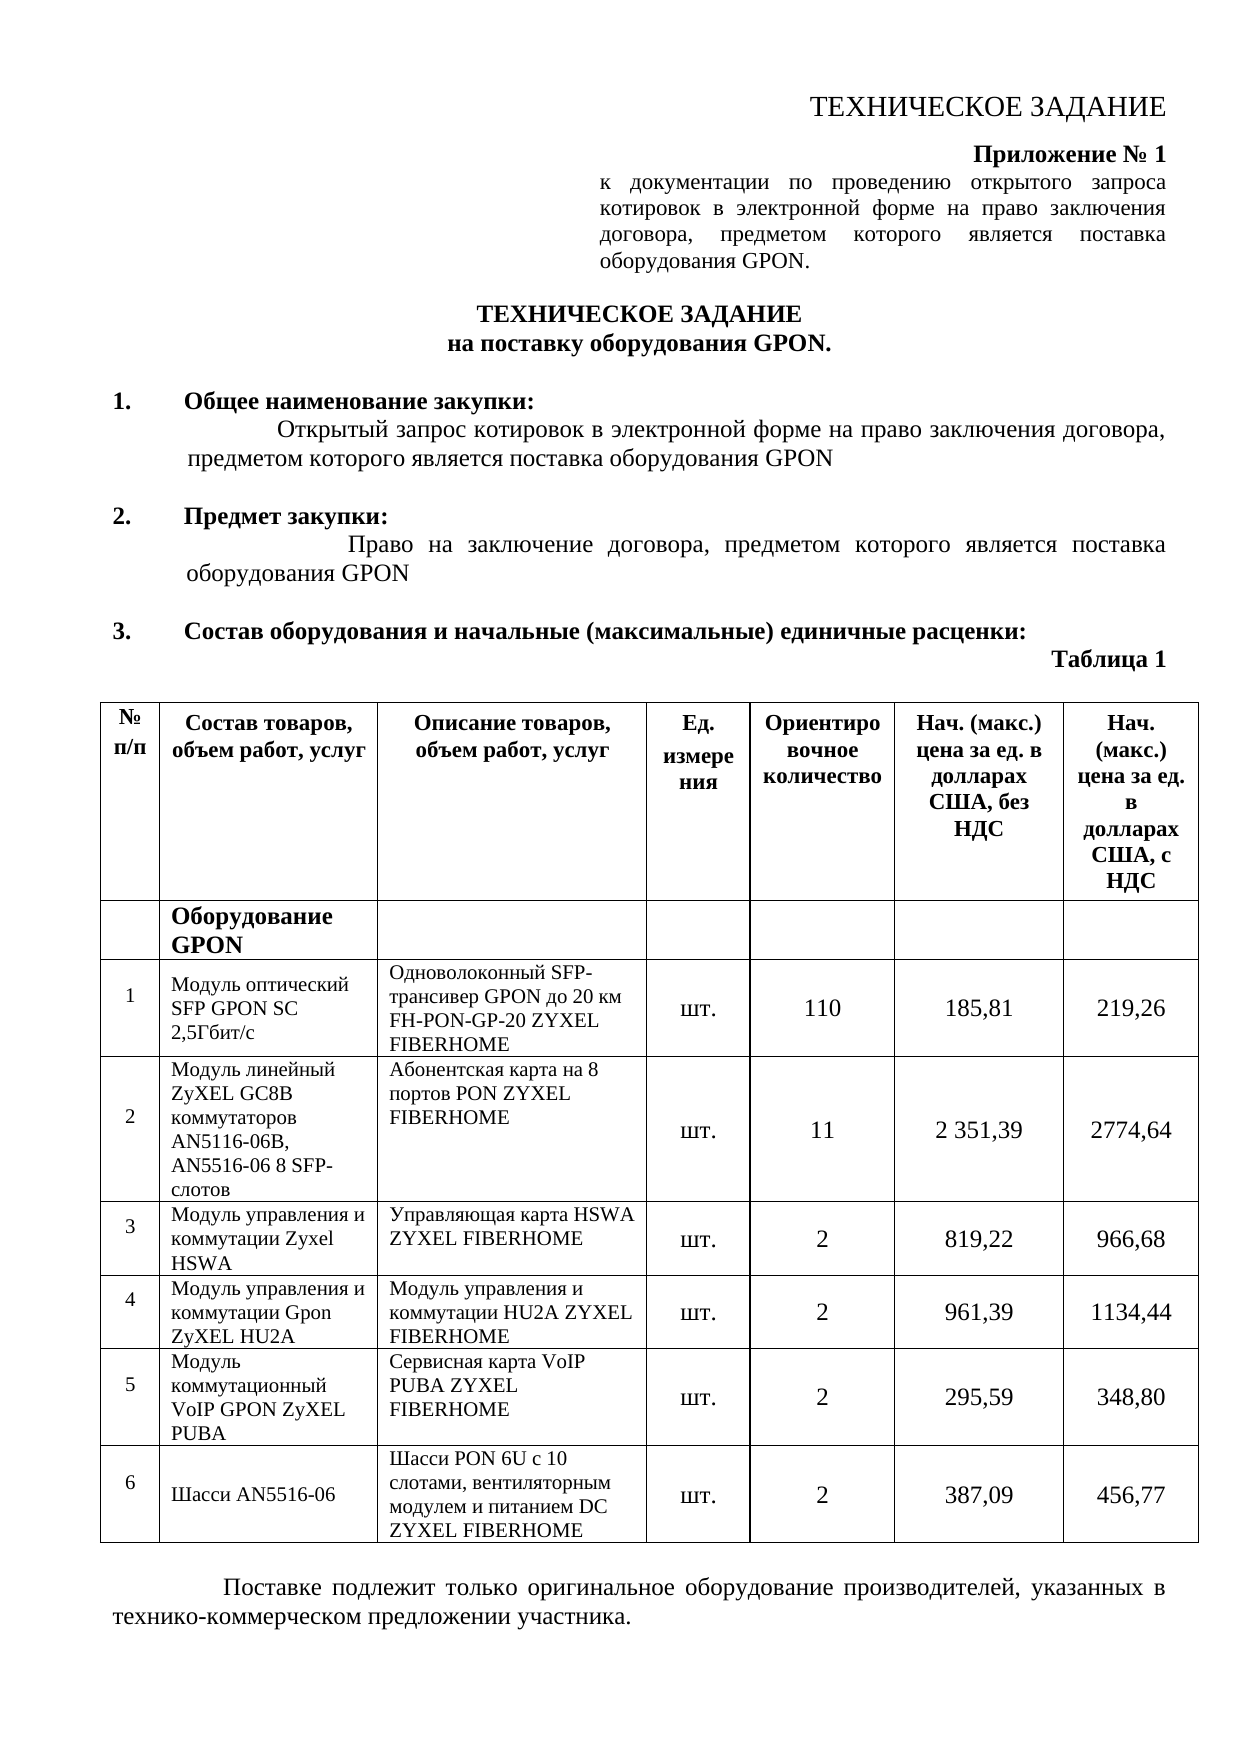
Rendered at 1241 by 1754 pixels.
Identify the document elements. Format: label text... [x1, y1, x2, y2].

table_cell 110 [751, 960, 894, 1056]
table_header Состав товаров, объем работ, услуг [160, 703, 377, 900]
table_cell 819,22 [895, 1202, 1063, 1274]
table_header № п/п [101, 703, 159, 900]
table_cell [378, 901, 646, 958]
table_cell 387,09 [895, 1446, 1063, 1542]
table_cell шт. [647, 1349, 749, 1445]
table_cell Оборудование GPON [160, 901, 377, 958]
table_cell Модуль управления и коммутации Gpon ZyXEL HU2A [160, 1276, 377, 1348]
list Таблица 1 [187, 644, 1167, 673]
table_header Описание товаров, объем работ, услуг [378, 703, 646, 900]
table_cell Сервисная карта VoIP PUBA ZYXEL FIBERHOME [378, 1349, 646, 1445]
table_cell 3 [101, 1202, 159, 1274]
table_cell 456,77 [1064, 1446, 1198, 1542]
table_cell [1064, 901, 1198, 958]
table_cell 2 [751, 1446, 894, 1542]
text ТЕХНИЧЕСКОЕ ЗАДАНИЕ [112, 299, 1167, 328]
list Право на заключение договора, предметом которого является поставка оборудования GPON [186, 529, 1167, 587]
table_cell 4 [101, 1276, 159, 1348]
table_cell шт. [647, 1202, 749, 1274]
table_cell 348,80 [1064, 1349, 1198, 1445]
table_header Ориентировочное количество [751, 703, 894, 900]
table_cell Шасси PON 6U с 10 слотами, вентиляторным модулем и питанием DC ZYXEL FIBERHOME [378, 1446, 646, 1542]
table_cell шт. [647, 960, 749, 1056]
table_cell шт. [647, 1446, 749, 1542]
text Приложение № 1 [599, 139, 1167, 168]
table_cell [647, 901, 749, 958]
table_cell Управляющая карта HSWA ZYXEL FIBERHOME [378, 1202, 646, 1274]
table_cell 2 [751, 1349, 894, 1445]
table_header Нач. (макс.) цена за ед. в долларах США, без НДС [895, 703, 1063, 900]
table_header Ед. измерения [647, 703, 749, 900]
table_cell Модуль управления и коммутации Zyxel HSWA [160, 1202, 377, 1274]
table_cell Одноволоконный SFP-трансивер GPON до 20 км FH-PON-GP-20 ZYXEL FIBERHOME [378, 960, 646, 1056]
list Открытый запрос котировок в электронной форме на право заключения договора, предметом которого является поставка оборудования GPON [187, 414, 1167, 472]
table_cell 6 [101, 1446, 159, 1542]
table_cell шт. [647, 1057, 749, 1201]
table_cell [101, 901, 159, 958]
table_cell Шасси AN5516-06 [160, 1446, 377, 1542]
table_cell Модуль линейный ZyXEL GC8B коммутаторов AN5116-06B, AN5516-06 8 SFP-слотов [160, 1057, 377, 1201]
table_cell Модуль оптический SFP GPON SC 2,5Гбит/с [160, 960, 377, 1056]
table_cell 5 [101, 1349, 159, 1445]
table_cell 185,81 [895, 960, 1063, 1056]
table_cell Абонентская карта на 8 портов PON ZYXEL FIBERHOME [378, 1057, 646, 1201]
table_cell 11 [751, 1057, 894, 1201]
table_cell 2 351,39 [895, 1057, 1063, 1201]
table_header Нач. (макс.) цена за ед. в долларах США, с НДС [1064, 703, 1198, 900]
table_cell 1 [101, 960, 159, 1056]
table_cell 2 [751, 1276, 894, 1348]
table_cell [751, 901, 894, 958]
table_cell 966,68 [1064, 1202, 1198, 1274]
table_cell 295,59 [895, 1349, 1063, 1445]
table_cell 219,26 [1064, 960, 1198, 1056]
table_cell 2774,64 [1064, 1057, 1198, 1201]
table_cell 2 [751, 1202, 894, 1274]
text ТЕХНИЧЕСКОЕ ЗАДАНИЕ [112, 89, 1167, 122]
text Поставке подлежит только оригинальное оборудование производителей, указанных в технико-коммерческом предложении участника. [112, 1572, 1167, 1629]
table_cell [895, 901, 1063, 958]
list Предмет закупки: [112, 501, 1167, 529]
table_cell 2 [101, 1057, 159, 1201]
list Состав оборудования и начальные (максимальные) единичные расценки: [112, 616, 1167, 644]
text к документации по проведению открытого запроса котировок в электронной форме на право заключения договора, предметом которого является поставка оборудования GPON. [599, 168, 1167, 273]
table_cell Модуль коммутационный VoIP GPON ZyXEL PUBA [160, 1349, 377, 1445]
text на поставку оборудования GPON. [112, 328, 1167, 357]
table_cell Модуль управления и коммутации HU2A ZYXEL FIBERHOME [378, 1276, 646, 1348]
table_cell 1134,44 [1064, 1276, 1198, 1348]
table_cell шт. [647, 1276, 749, 1348]
table_cell 961,39 [895, 1276, 1063, 1348]
list Общее наименование закупки: [112, 386, 1167, 414]
